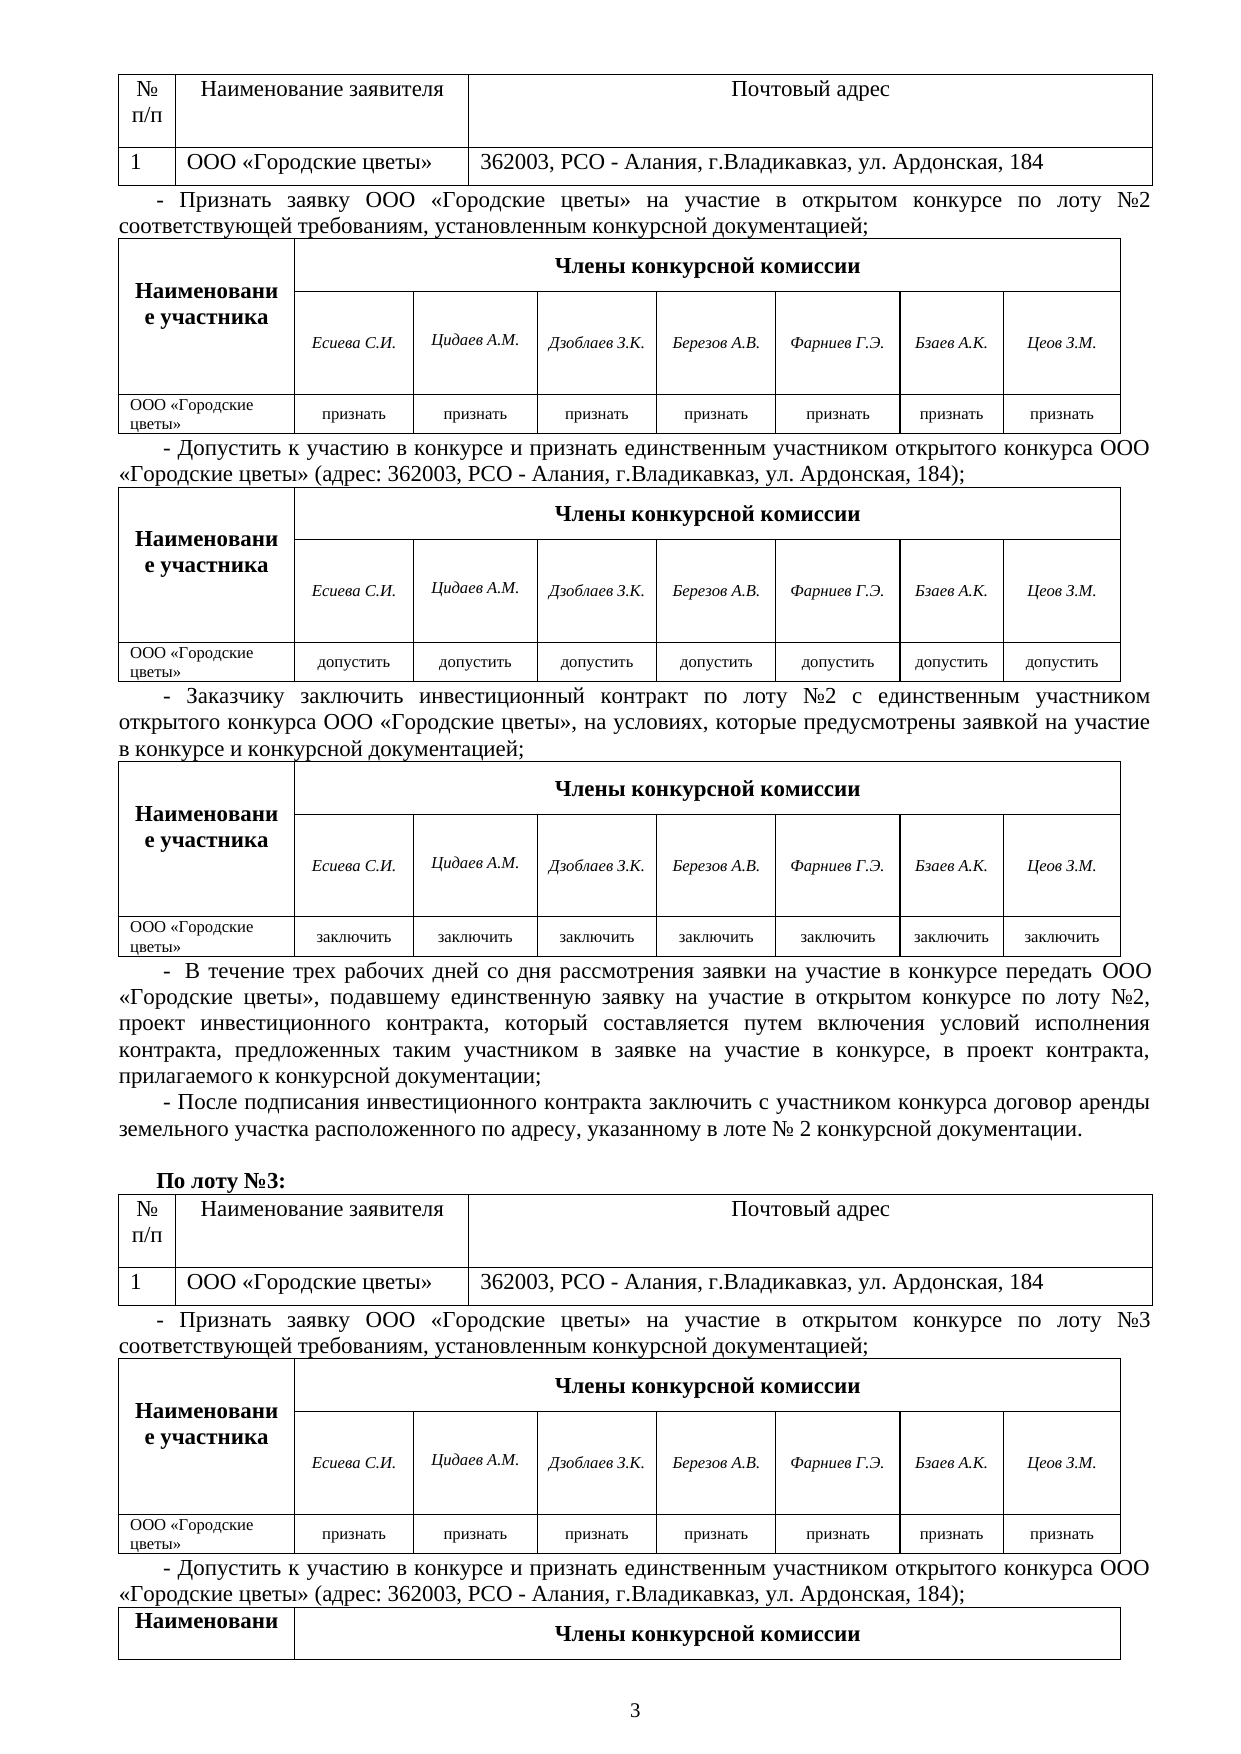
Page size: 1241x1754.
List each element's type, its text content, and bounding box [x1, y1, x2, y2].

table_cell Цидаев А.М. [414, 540, 537, 642]
text - Допустить к участию в конкурсе и признать единственным участником открытого конкурса ООО «Городские цветы» (адрес: 362003, РСО - Алания, г.Владикавказ, ул. Ардонская, 184); [118, 434, 1152, 487]
table_cell Есиева С.И. [295, 540, 413, 642]
table_header Члены конкурсной комиссии [295, 762, 1120, 813]
table_cell признать [776, 1515, 899, 1553]
text - Заказчику заключить инвестиционный контракт по лоту №2 с единственным участником открытого конкурса ООО «Городские цветы», на условиях, которые предусмотрены заявкой на участие в конкурсе и конкурсной документацией; [118, 682, 1152, 761]
table_cell Дзоблаев З.К. [538, 540, 656, 642]
table_cell признать [1004, 395, 1120, 433]
text - Допустить к участию в конкурсе и признать единственным участником открытого конкурса ООО «Городские цветы» (адрес: 362003, РСО - Алания, г.Владикавказ, ул. Ардонская, 184); [118, 1554, 1152, 1607]
text - Признать заявку ООО «Городские цветы» на участие в открытом конкурсе по лоту №2 соответствующей требованиям, установленным конкурсной документацией; [118, 186, 1152, 238]
table_cell Березов А.В. [657, 540, 775, 642]
table_cell ООО «Городские цветы» [119, 395, 294, 433]
table_cell допустить [414, 643, 537, 681]
table_cell заключить [1004, 917, 1120, 956]
table_header Наименование участника [119, 762, 294, 916]
table_cell допустить [538, 643, 656, 681]
table_cell Фарниев Г.Э. [776, 292, 899, 393]
table_cell заключить [538, 917, 656, 956]
text - Признать заявку ООО «Городские цветы» на участие в открытом конкурсе по лоту №3 соответствующей требованиям, установленным конкурсной документацией; [118, 1306, 1152, 1358]
table_header Члены конкурсной комиссии [295, 239, 1120, 291]
table_cell признать [538, 395, 656, 433]
table_cell допустить [657, 643, 775, 681]
table_cell допустить [295, 643, 413, 681]
table_cell признать [414, 1515, 537, 1553]
table_cell заключить [776, 917, 899, 956]
table_cell признать [414, 395, 537, 433]
table_cell Дзоблаев З.К. [538, 1412, 656, 1513]
table_header Наименование заявителя [176, 75, 468, 147]
table_header № п/п [119, 1195, 175, 1267]
table_cell признать [295, 1515, 413, 1553]
table_cell Дзоблаев З.К. [538, 292, 656, 393]
table_cell Бзаев А.К. [901, 815, 1003, 916]
table_cell заключить [657, 917, 775, 956]
table_cell 1 [119, 148, 175, 184]
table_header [119, 1608, 294, 1659]
table_cell Бзаев А.К. [901, 540, 1003, 642]
table_cell Цеов З.М. [1004, 540, 1120, 642]
table_cell признать [657, 1515, 775, 1553]
table_cell Цеов З.М. [1004, 815, 1120, 916]
table_cell заключить [295, 917, 413, 956]
table_cell ООО «Городские цветы» [119, 917, 294, 956]
text По лоту №3: [118, 1167, 1152, 1194]
table_cell Фарниев Г.Э. [776, 815, 899, 916]
table_cell Есиева С.И. [295, 1412, 413, 1513]
table_cell Фарниев Г.Э. [776, 1412, 899, 1513]
table_cell Бзаев А.К. [901, 1412, 1003, 1513]
table_cell Цидаев А.М. [414, 1412, 537, 1513]
table_cell Цидаев А.М. [414, 292, 537, 393]
text - После подписания инвестиционного контракта заключить с участником конкурса договор аренды земельного участка расположенного по адресу, указанному в лоте № 2 конкурсной документации. [118, 1088, 1152, 1141]
table_cell признать [295, 395, 413, 433]
table_header № п/п [119, 75, 175, 147]
table_cell Есиева С.И. [295, 292, 413, 393]
table_cell Есиева С.И. [295, 815, 413, 916]
table_cell Цеов З.М. [1004, 1412, 1120, 1513]
table_cell Березов А.В. [657, 1412, 775, 1513]
table_header Наименование участника [119, 239, 294, 393]
table_cell заключить [901, 917, 1003, 956]
table_cell Березов А.В. [657, 292, 775, 393]
table_header Почтовый адрес [469, 75, 1152, 147]
table_cell Фарниев Г.Э. [776, 540, 899, 642]
table_header Члены конкурсной комиссии [295, 488, 1120, 539]
table_cell ООО «Городские цветы» [176, 148, 468, 184]
table_cell признать [901, 1515, 1003, 1553]
table_header Члены конкурсной комиссии [295, 1359, 1120, 1411]
table_header Почтовый адрес [469, 1195, 1152, 1267]
table_cell признать [657, 395, 775, 433]
table_cell Березов А.В. [657, 815, 775, 916]
table_cell ООО «Городские цветы» [176, 1268, 468, 1304]
table_cell признать [538, 1515, 656, 1553]
table_cell ООО «Городские цветы» [119, 643, 294, 681]
table_header Члены конкурсной комиссии [295, 1608, 1120, 1659]
text - В течение трех рабочих дней со дня рассмотрения заявки на участие в конкурсе передать ООО «Городские цветы», подавшему единственную заявку на участие в открытом конкурсе по лоту №2, проект инвестиционного контракта, который составляется путем включения условий исполнения контракта, предложенных таким участником в заявке на участие в конкурсе, в проект контракта, прилагаемого к конкурсной документации; [118, 957, 1152, 1088]
table_cell 362003, РСО - Алания, г.Владикавказ, ул. Ардонская, 184 [469, 1268, 1152, 1304]
table_cell признать [776, 395, 899, 433]
table_cell 362003, РСО - Алания, г.Владикавказ, ул. Ардонская, 184 [469, 148, 1152, 184]
table_cell Цидаев А.М. [414, 815, 537, 916]
table_header Наименование участника [119, 1359, 294, 1513]
table_cell допустить [1004, 643, 1120, 681]
table_cell Бзаев А.К. [901, 292, 1003, 393]
table_header Наименование участника [119, 488, 294, 642]
table_cell Цеов З.М. [1004, 292, 1120, 393]
table_cell допустить [901, 643, 1003, 681]
table_cell ООО «Городские цветы» [119, 1515, 294, 1553]
table_header Наименование заявителя [176, 1195, 468, 1267]
table_cell заключить [414, 917, 537, 956]
table_cell 1 [119, 1268, 175, 1304]
table_cell допустить [776, 643, 899, 681]
table_cell Дзоблаев З.К. [538, 815, 656, 916]
table_cell признать [901, 395, 1003, 433]
table_cell признать [1004, 1515, 1120, 1553]
